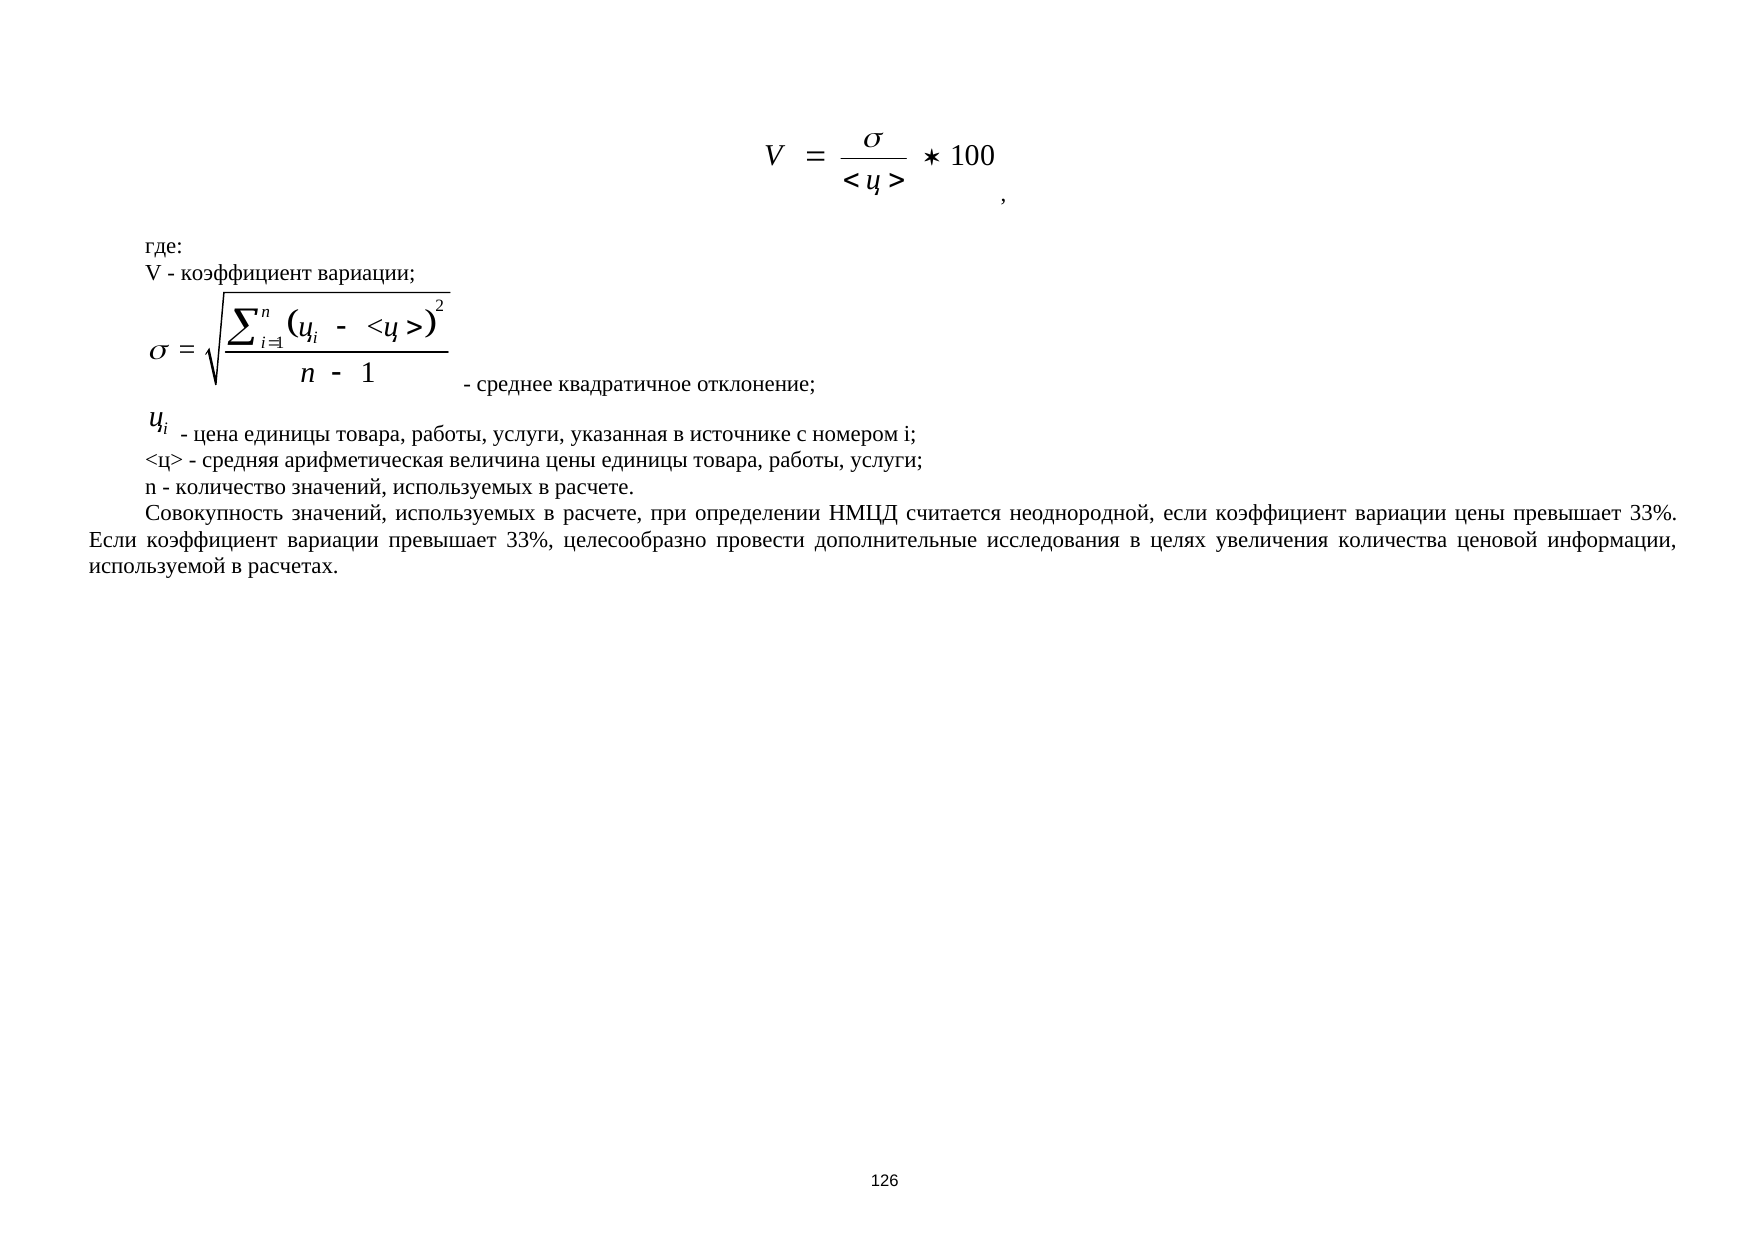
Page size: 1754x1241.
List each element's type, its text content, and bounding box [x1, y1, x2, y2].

text где: [89, 232, 1680, 259]
text , [89, 118, 1680, 206]
text - цена единицы товара, работы, услуги, указанная в источнике с номером i; [89, 396, 1680, 447]
text <ц> - средняя арифметическая величина цены единицы товара, работы, услуги; [89, 447, 1680, 473]
text - среднее квадратичное отклонение; [89, 285, 1680, 396]
text V - коэффициент вариации; [89, 259, 1680, 285]
text Совокупность значений, используемых в расчете, при определении НМЦД считается неоднородной, если коэффициент вариации цены превышает 33%. Если коэффициент вариации превышает 33%, целесообразно провести дополнительные исследования в целях увеличения количества ценовой информации, используемой в расчетах. [89, 499, 1680, 578]
text n - количество значений, используемых в расчете. [89, 473, 1680, 499]
